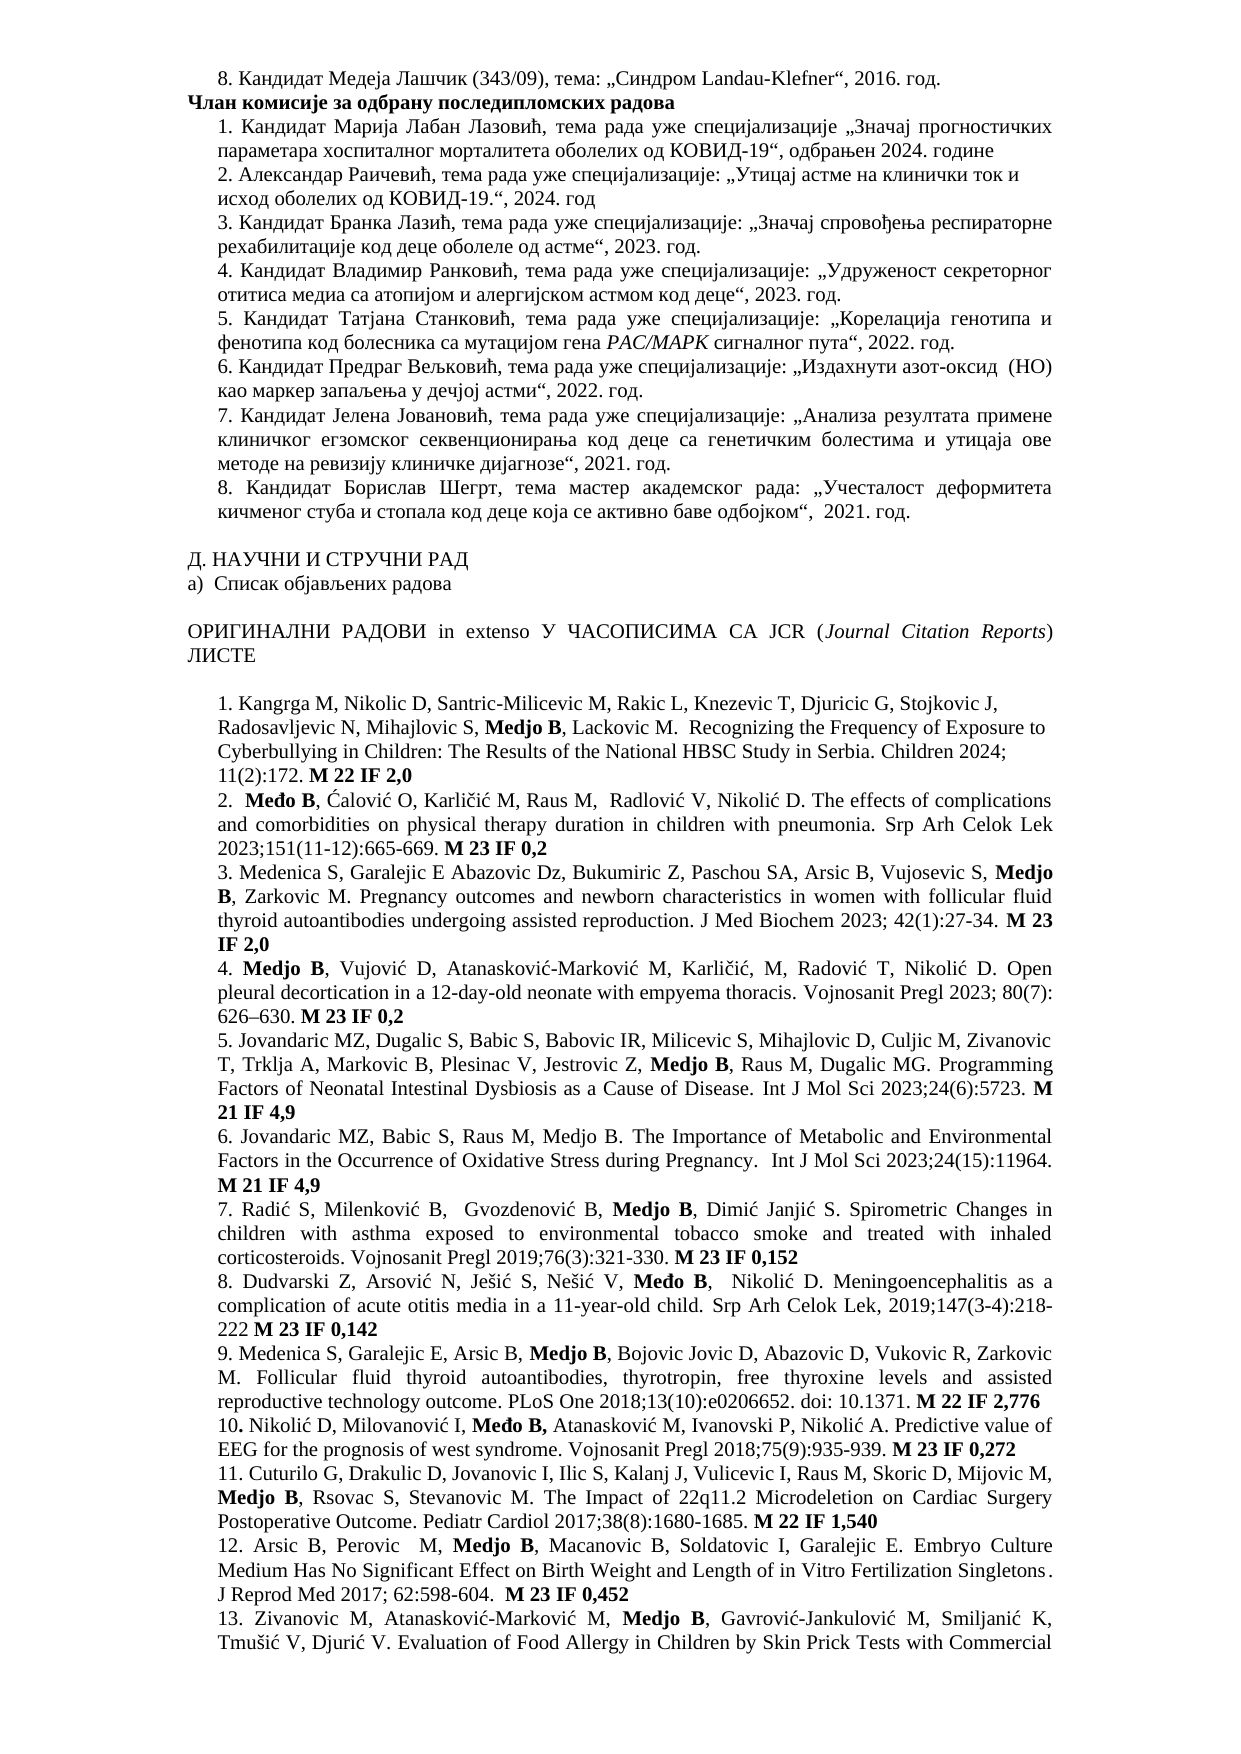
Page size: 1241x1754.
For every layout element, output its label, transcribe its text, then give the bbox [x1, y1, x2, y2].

text 3. Кандидат Бранка Лазић, тема рада уже специјализације: „Значај спровођења респираторне рехабилитације код деце оболеле од астме“, 2023. год. [217, 210, 1053, 258]
text 1. Кандидат Марија Лабан Лазовић, тема рада уже специјализације „Значај прогностичких параметара хоспиталног морталитета оболелих од КОВИД-19“, одбрањен 2024. године [217, 114, 1053, 162]
text 8. Dudvarski Z, Arsović N, Ješić S, Nešić V, Međo B, Nikolić D. Meningoencephalitis as a complication of acute otitis media in a 11-year-old child. Srp Arh Celok Lek, 2019;147(3-4):218-222 M 23 IF 0,142 [217, 1269, 1053, 1341]
text 9. Medenica S, Garalejic E, Arsic B, Medjo B, Bojovic Jovic D, Abazovic D, Vukovic R, Zarkovic M. Follicular fluid thyroid autoantibodies, thyrotropin, free thyroxine levels and assisted reproductive technology outcome. PLoS One 2018;13(10):e0206652. doi: 10.1371. M 22 IF 2,776 [217, 1341, 1053, 1413]
text 5. Кандидат Татјана Станковић, тема рада уже специјализације: „Корелација генотипа и фенотипа код болесника са мутацијом гена РАС/МАРК сигналног пута“, 2022. год. [217, 306, 1053, 354]
text 8. Кандидат Медеја Лашчик (343/09), тема: „Синдром Landau-Klefner“, 2016. год. [217, 66, 1053, 90]
text Члан комисије за одбрану последипломских радова [187, 90, 1053, 114]
text 8. Кандидат Борислав Шегрт, тема мастер академског рада: „Учесталост деформитета кичменог стуба и стопала код деце која се активно баве одбојком“, 2021. год. [217, 475, 1053, 523]
text 2. Međo B, Ćalović O, Karličić M, Raus M, Radlović V, Nikolić D. The effects of complications and comorbidities on physical therapy duration in children with pneumonia. Srp Arh Celok Lek 2023;151(11-12):665-669. M 23 IF 0,2 [217, 787, 1053, 860]
text Д. НАУЧНИ И СТРУЧНИ РАД [187, 547, 1053, 571]
text 7. Кандидат Јелена Јовановић, тема рада уже специјализације: „Анализа резултата примене клиничког егзомског секвенционирања код деце са генетичким болестима и утицаја ове методе на ревизију клиничке дијагнозе“, 2021. год. [217, 402, 1053, 475]
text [217, 1606, 1053, 1654]
text 4. Кандидат Владимир Ранковић, тема рада уже специјализације: „Удруженост секреторног отитиса медиа са атопијом и алергијском астмом код деце“, 2023. год. [217, 258, 1053, 306]
text 1. Kangrga M, Nikolic D, Santric-Milicevic M, Rakic L, Knezevic T, Djuricic G, Stojkovic J, Radosavljevic N, Mihajlovic S, Medjo B, Lackovic M. Recognizing the Frequency of Exposure to Cyberbullying in Children: The Results of the National HBSC Study in Serbia. Children 2024; 11(2):172. M 22 IF 2,0 [217, 691, 1053, 787]
text 10. Nikolić D, Milovanović I, Međo B, Atanasković M, Ivanovski P, Nikolić A. Predictive value of EEG for the prognosis of west syndrome. Vojnosanit Pregl 2018;75(9):935-939. M 23 IF 0,272 [217, 1413, 1053, 1461]
text 7. Radić S, Milenković B, Gvozdenović B, Medjo B, Dimić Janjić S. Spirometric Changes in children with asthma exposed to environmental tobacco smoke and treated with inhaled corticosteroids. Vojnosanit Pregl 2019;76(3):321-330. M 23 IF 0,152 [217, 1197, 1053, 1269]
text 12. Arsic B, Perovic M, Medjo B, Macanovic B, Soldatovic I, Garalejic E. Embryo Culture Medium Has No Significant Effect on Birth Weight and Length of in Vitro Fertilization Singletons. J Reprod Med 2017; 62:598-604. M 23 IF 0,452 [217, 1533, 1053, 1606]
title 11. Cuturilo G, Drakulic D, Jovanovic I, Ilic S, Kalanj J, Vulicevic I, Raus M, Skoric D, Mijovic M, Medjo B, Rsovac S, Stevanovic M. The Impact of 22q11.2 Microdeletion on Cardiac Surgery Postoperative Outcome. Pediatr Cardiol 2017;38(8):1680-1685. M 22 IF 1,540 [217, 1461, 1053, 1533]
text 6. Кандидат Предраг Вељковић, тема рада уже специјализације: „Издахнути азот-оксид (НО) као маркер запаљења у дечјој астми“, 2022. год. [217, 354, 1053, 402]
text 2. Александар Раичевић, тема рада уже специјализације: „Утицај астме на клинички ток и исход оболелих од КОВИД-19.“, 2024. год [217, 162, 1053, 210]
text а) Списак објављених радова [187, 571, 1053, 595]
text 6. Jovandaric MZ, Babic S, Raus M, Medjo B. The Importance of Metabolic and Environmental Factors in the Occurrence of Oxidative Stress during Pregnancy. Int J Mol Sci 2023;24(15):11964. M 21 IF 4,9 [217, 1124, 1053, 1197]
text 5. Jovandaric MZ, Dugalic S, Babic S, Babovic IR, Milicevic S, Mihajlovic D, Culjic M, Zivanovic T, Trklja A, Markovic B, Plesinac V, Jestrovic Z, Medjo B, Raus M, Dugalic MG. Programming Factors of Neonatal Intestinal Dysbiosis as a Cause of Disease. Int J Mol Sci 2023;24(6):5723. M 21 IF 4,9 [217, 1028, 1053, 1124]
text ОРИГИНАЛНИ РАДОВИ in extenso У ЧАСОПИСИМА СА JCR (Journal Citation Reports) ЛИСТЕ [187, 619, 1053, 667]
text 3. Medenica S, Garalejic E Abazovic Dz, Bukumiric Z, Paschou SA, Arsic B, Vujosevic S, Medjo B, Zarkovic M. Pregnancy outcomes and newborn characteristics in women with follicular fluid thyroid autoantibodies undergoing assisted reproduction. J Med Biochem 2023; 42(1):27-34. M 23 IF 2,0 [217, 860, 1053, 956]
text 4. Medjo B, Vujović D, Atanasković-Marković M, Karličić, M, Radović T, Nikolić D. Open pleural decortication in a 12-day-old neonate with empyema thoracis. Vojnosanit Pregl 2023; 80(7): 626–630. M 23 IF 0,2 [217, 956, 1053, 1028]
